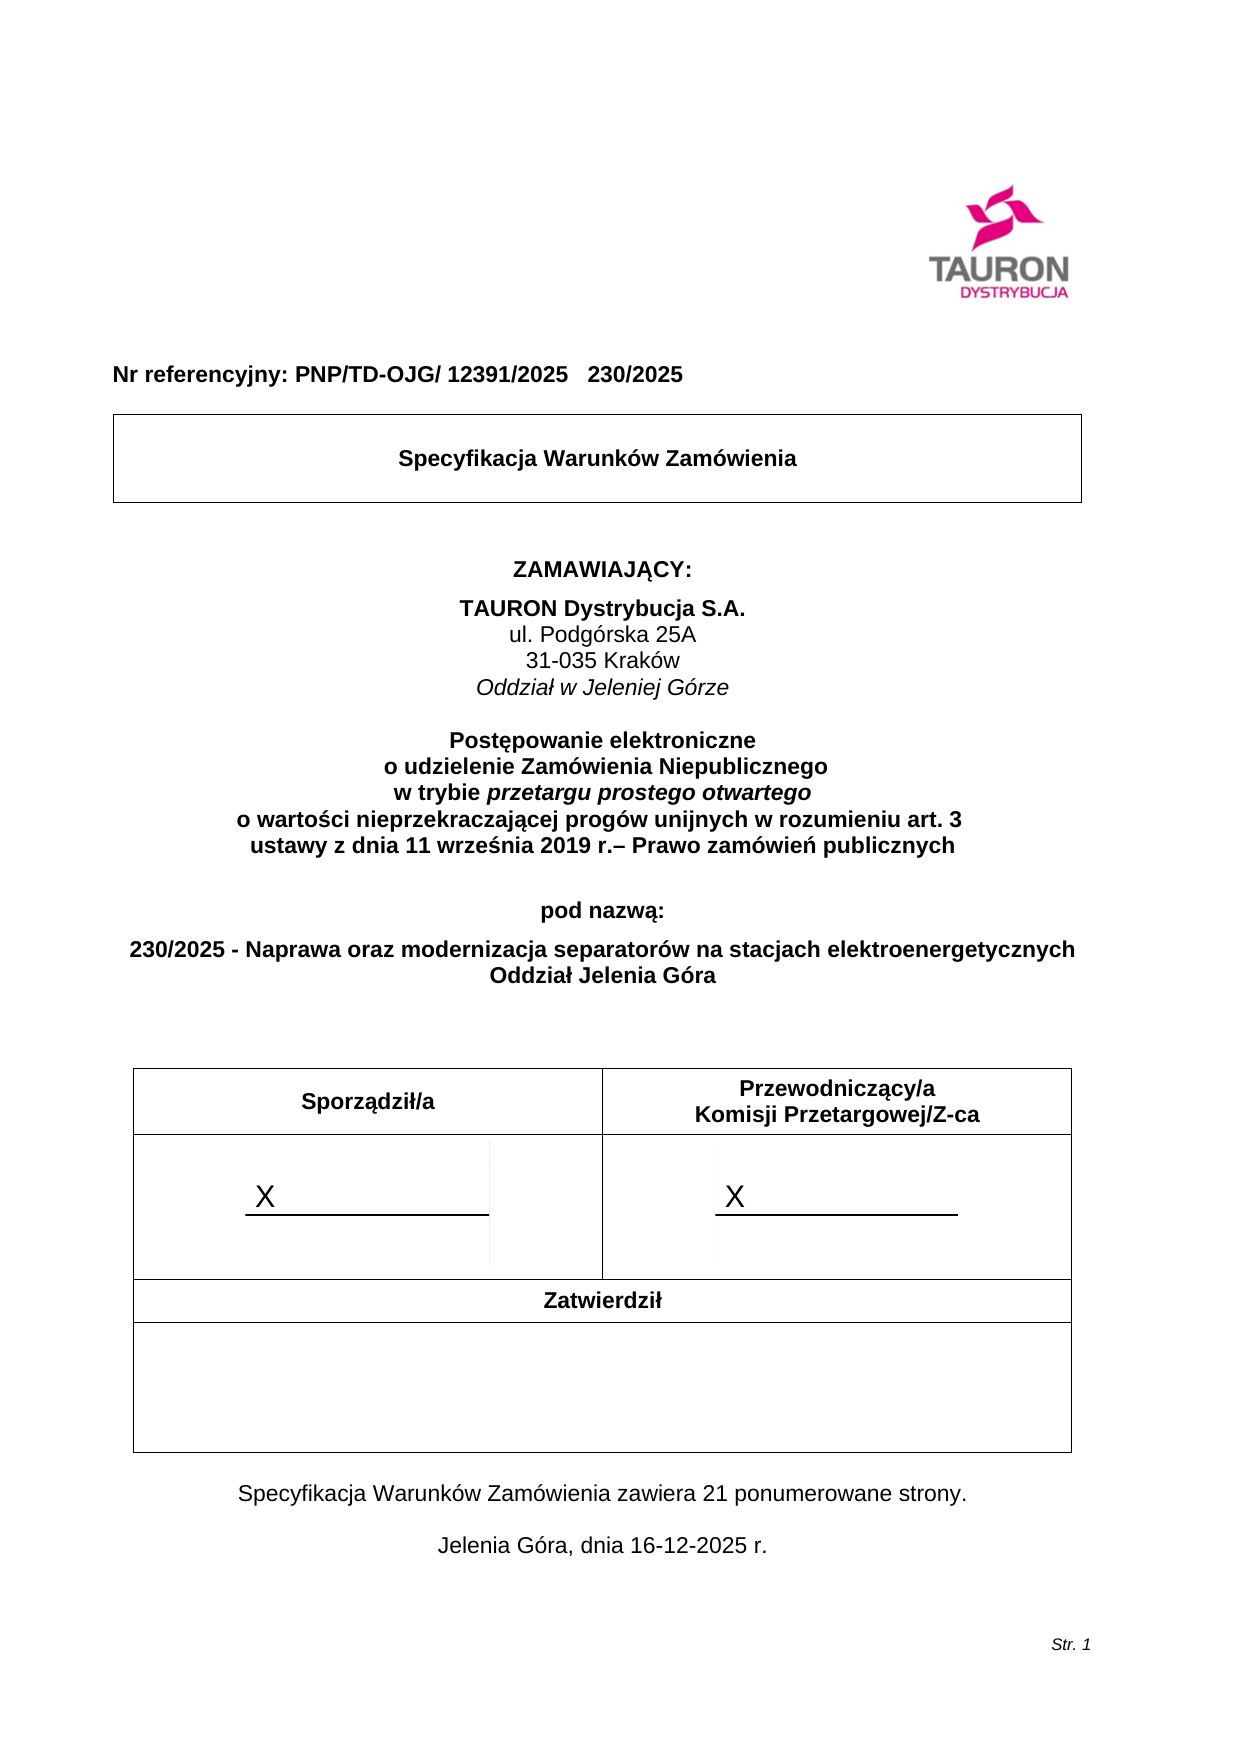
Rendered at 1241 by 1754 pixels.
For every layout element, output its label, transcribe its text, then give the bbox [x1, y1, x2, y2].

text Oddział w Jeleniej Górze [112, 674, 1093, 700]
picture [905, 147, 1093, 335]
text ZAMAWIAJĄCY: [112, 556, 1093, 582]
text 31-035 Kraków [112, 647, 1093, 674]
text pod nazwą: [112, 897, 1093, 923]
text Specyfikacja Warunków Zamówienia zawiera 21 ponumerowane strony. [112, 1480, 1093, 1506]
text ul. Podgórska 25A [112, 621, 1093, 647]
text Jelenia Góra, dnia 16-12-2025 r. [112, 1532, 1093, 1559]
table_cell [134, 1135, 602, 1279]
table_header Przewodniczący/a Komisji Przetargowej/Z-ca [603, 1069, 1071, 1134]
table_header Sporządził/a [134, 1069, 602, 1134]
text o wartości nieprzekraczającej progów unijnych w rozumieniu art. 3 ustawy z dnia 11 września 2019 r.– Prawo zamówień publicznych [112, 806, 1093, 858]
text 230/2025 - Naprawa oraz modernizacja separatorów na stacjach elektroenergetycznych Oddział Jelenia Góra [112, 936, 1093, 989]
text Nr referencyjny: PNP/TD-OJG/ 12391/2025 230/2025 [112, 361, 1093, 387]
text Postępowanie elektroniczne o udzielenie Zamówienia Niepublicznego [112, 727, 1093, 779]
table_cell [134, 1323, 1071, 1452]
text TAURON Dystrybucja S.A. [112, 595, 1093, 621]
table_header Specyfikacja Warunków Zamówienia [114, 415, 1081, 502]
text w trybie przetargu prostego otwartego [112, 779, 1093, 806]
table_cell Zatwierdził [134, 1280, 1071, 1322]
table_cell [603, 1135, 1071, 1279]
